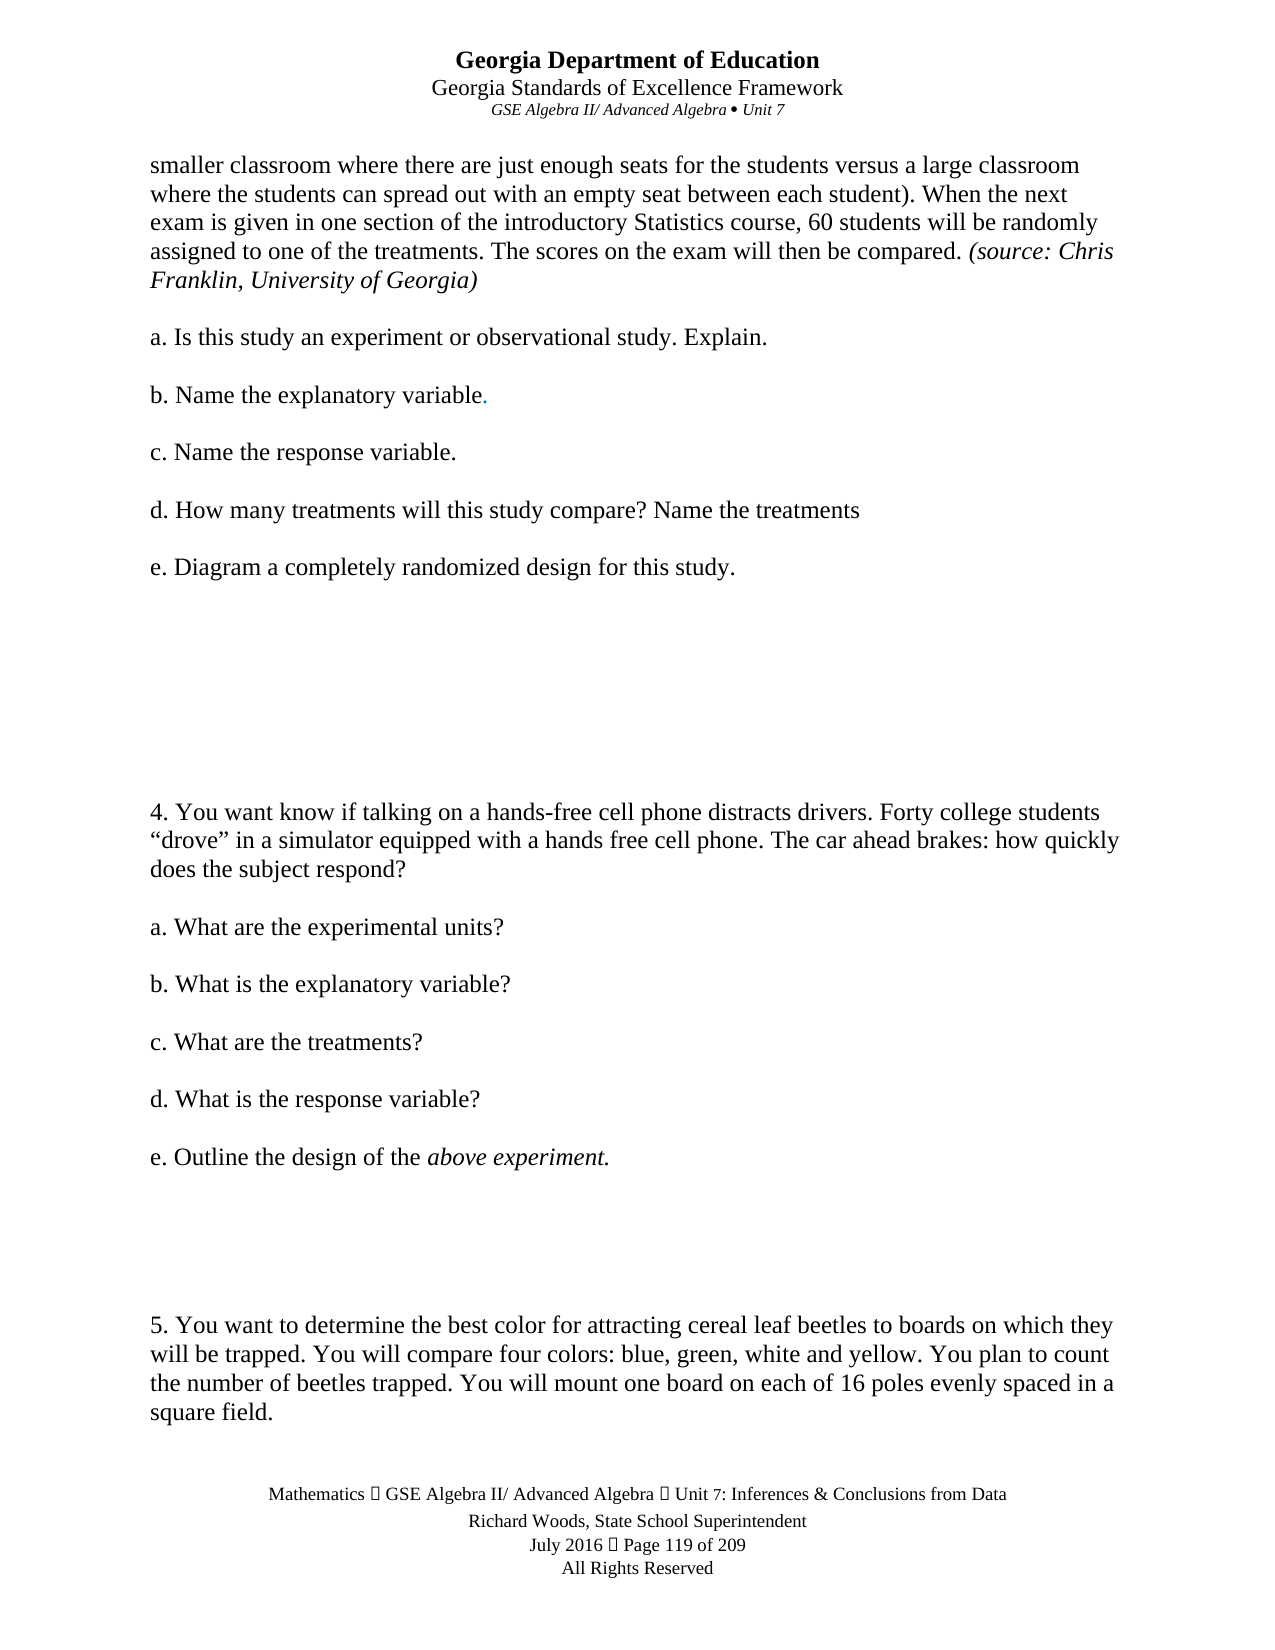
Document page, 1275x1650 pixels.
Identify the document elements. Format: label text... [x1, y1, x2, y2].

text c. Name the response variable. [150, 437, 1125, 466]
text e. Outline the design of the above experiment. [150, 1142, 1125, 1170]
text d. What is the response variable? [150, 1084, 1125, 1113]
text 4. You want know if talking on a hands-free cell phone distracts drivers. Forty college students “drove” in a simulator equipped with a hands free cell phone. The car ahead brakes: how quickly does the subject respond? [150, 797, 1125, 883]
text a. What are the experimental units? [150, 912, 1125, 940]
text d. How many treatments will this study compare? Name the treatments [150, 495, 1125, 524]
text c. What are the treatments? [150, 1027, 1125, 1055]
text e. Diagram a completely randomized design for this study. [150, 552, 1125, 581]
text b. What is the explanatory variable? [150, 969, 1125, 998]
text a. Is this study an experiment or observational study. Explain. [150, 322, 1125, 351]
text b. Name the explanatory variable. [150, 380, 1125, 409]
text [150, 150, 1125, 294]
text 5. You want to determine the best color for attracting cereal leaf beetles to boards on which they will be trapped. You will compare four colors: blue, green, white and yellow. You plan to count the number of beetles trapped. You will mount one board on each of 16 poles evenly spaced in a square field. [150, 1311, 1125, 1426]
